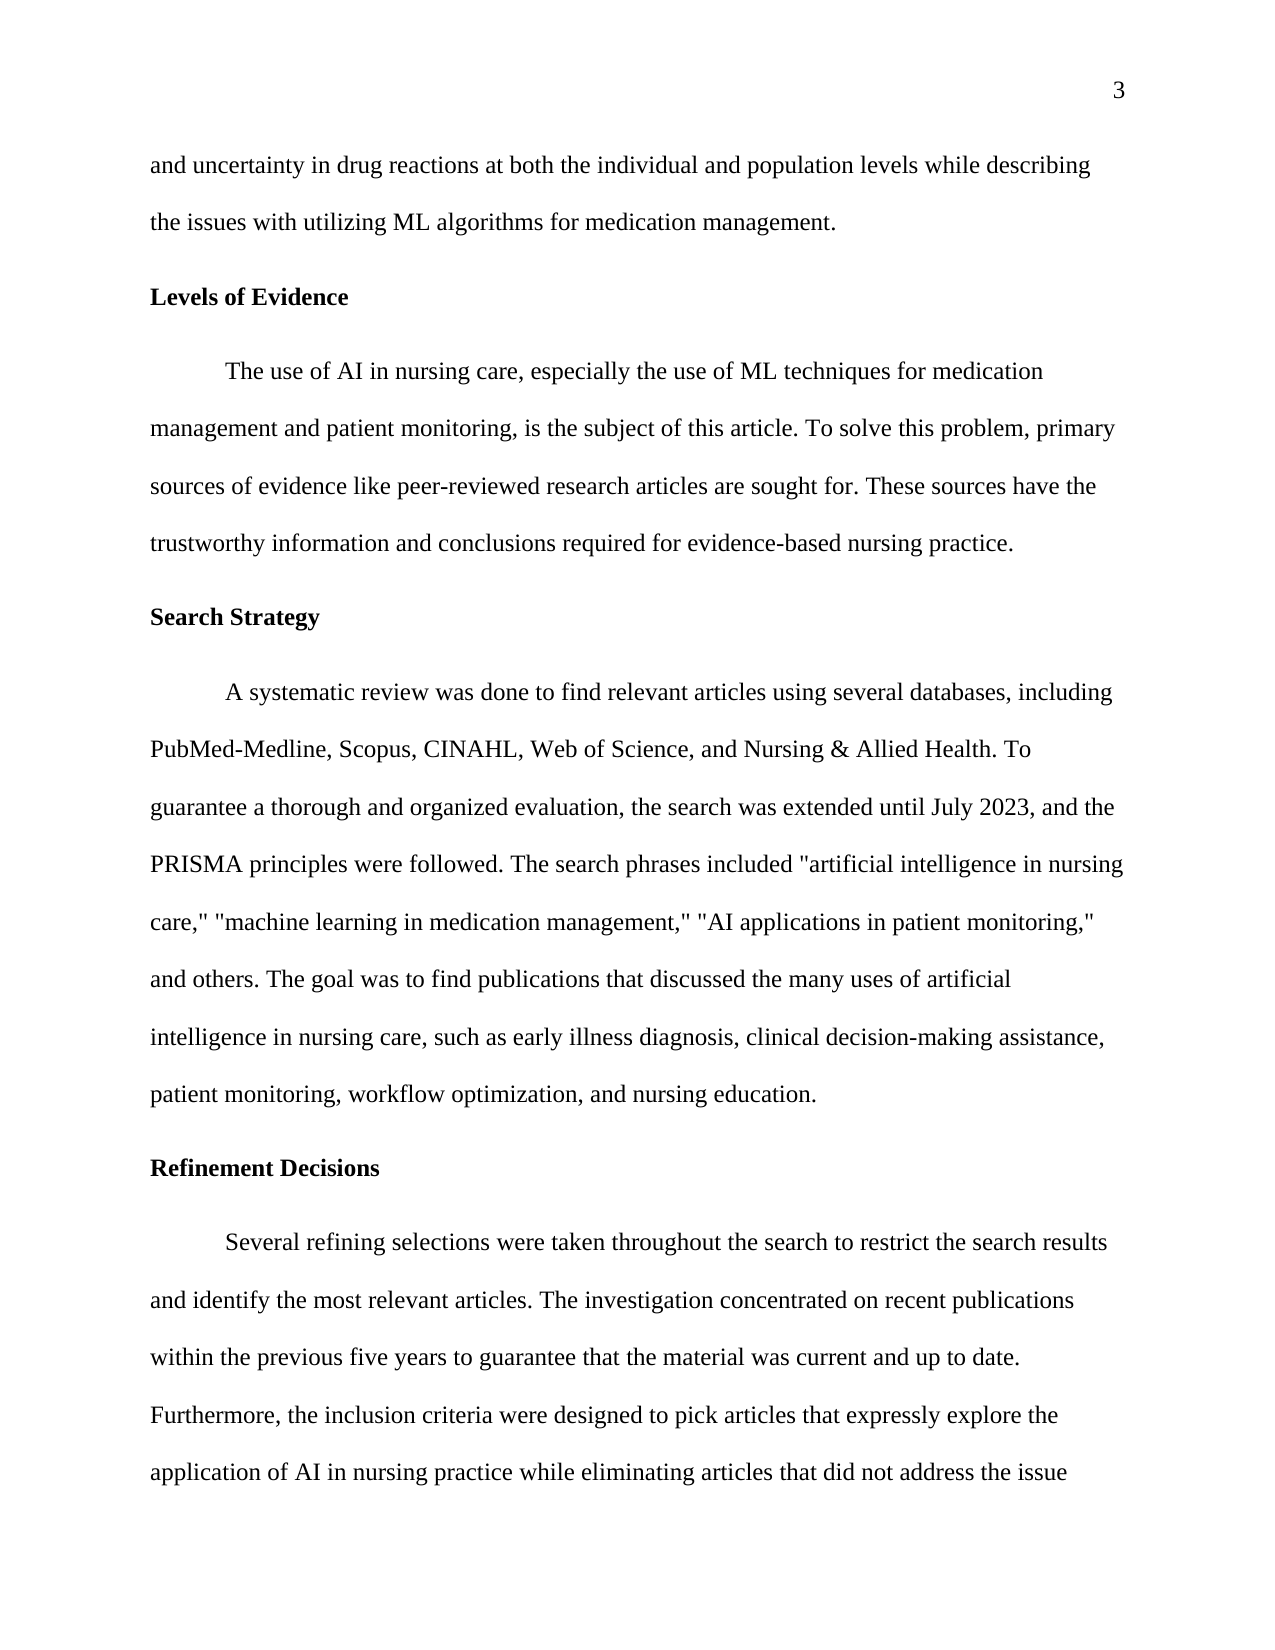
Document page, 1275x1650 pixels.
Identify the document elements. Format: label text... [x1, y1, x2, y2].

text A systematic review was done to find relevant articles using several databases, including PubMed-Medline, Scopus, CINAHL, Web of Science, and Nursing & Allied Health. To guarantee a thorough and organized evaluation, the search was extended until July 2023, and the PRISMA principles were followed. The search phrases included "artificial intelligence in nursing care," "machine learning in medication management," "AI applications in patient monitoring," and others. The goal was to find publications that discussed the many uses of artificial intelligence in nursing care, such as early illness diagnosis, clinical decision-making assistance, patient monitoring, workflow optimization, and nursing education. [150, 677, 1125, 1108]
text The use of AI in nursing care, especially the use of ML techniques for medication management and patient monitoring, is the subject of this article. To solve this problem, primary sources of evidence like peer-reviewed research articles are sought for. These sources have the trustworthy information and conclusions required for evidence-based nursing practice. [150, 356, 1125, 557]
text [150, 1227, 1125, 1486]
text Search Strategy [150, 602, 1125, 631]
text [150, 150, 1125, 236]
text Levels of Evidence [150, 282, 1125, 310]
text Refinement Decisions [150, 1153, 1125, 1182]
